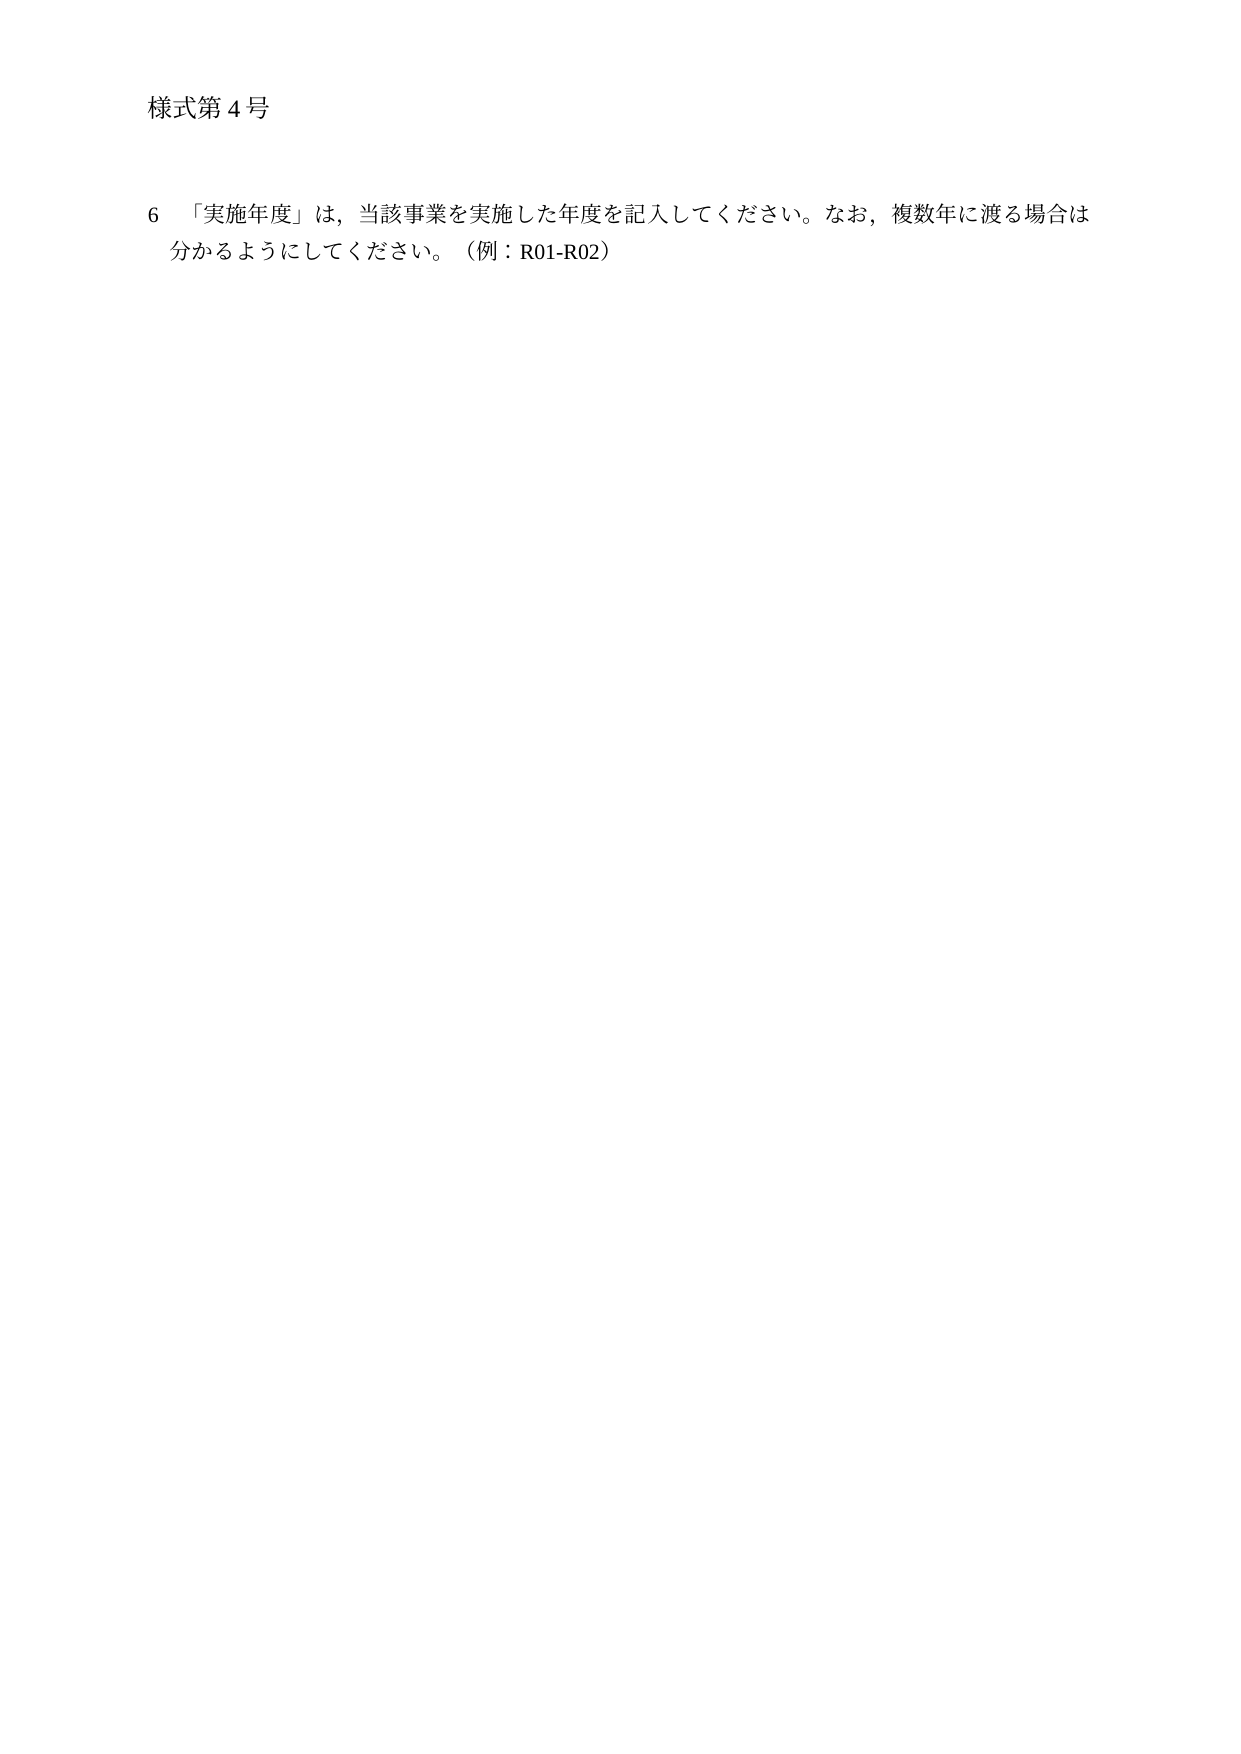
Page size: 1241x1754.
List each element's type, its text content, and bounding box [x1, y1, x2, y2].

text 6 「実施年度」は，当該事業を実施した年度を記入してください。なお，複数年に渡る場合は分かるようにしてください。（例：R01-R02） [148, 194, 1092, 269]
